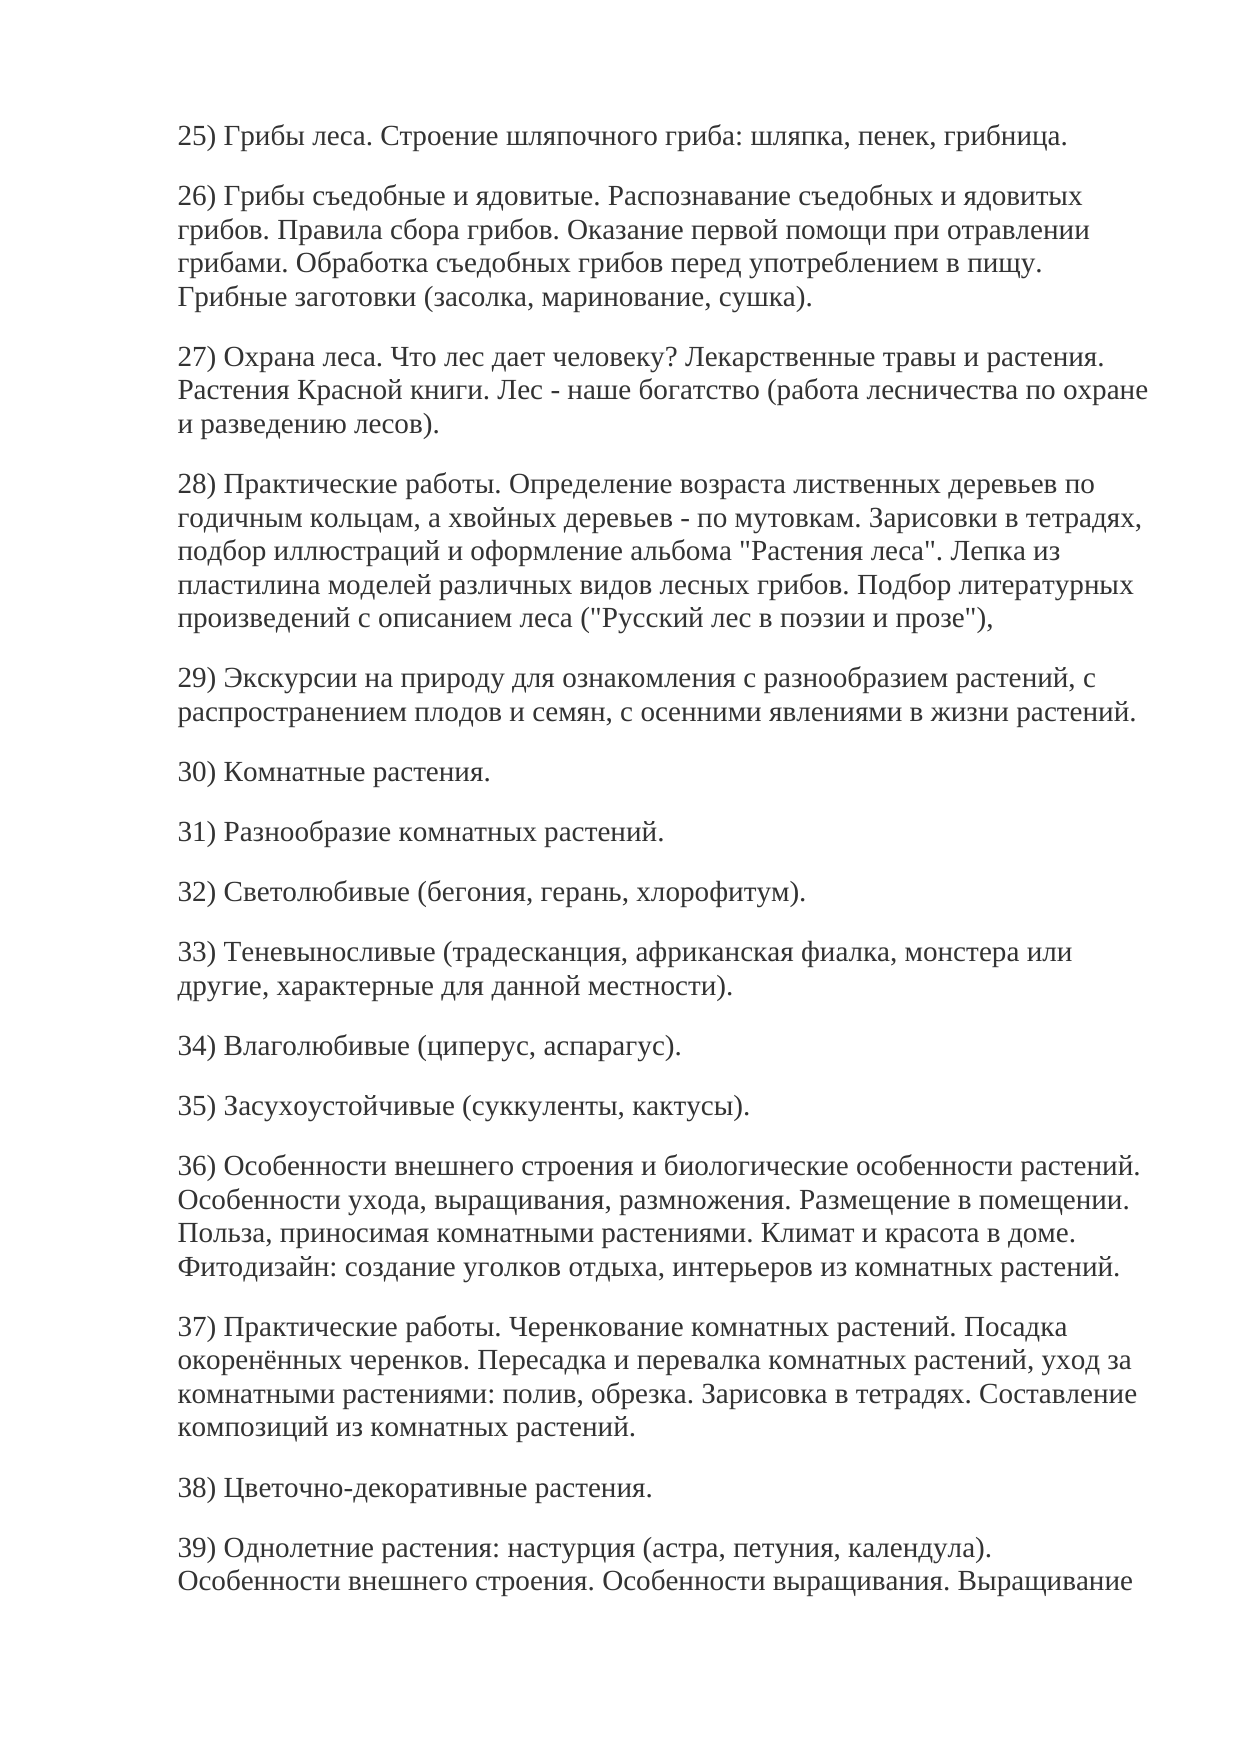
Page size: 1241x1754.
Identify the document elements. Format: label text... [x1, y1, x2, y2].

text 32) Светолюбивые (бегония, герань, хлорофитум). [177, 874, 1152, 908]
text 33) Теневыносливые (традесканция, африканская фиалка, монстера или другие, характерные для данной местности). [177, 934, 1152, 1001]
text 30) Комнатные растения. [177, 754, 1152, 788]
text 37) Практические работы. Черенкование комнатных растений. Посадка окоренённых черенков. Пересадка и перевалка комнатных растений, уход за комнатными растениями: полив, обрезка. Зарисовка в тетрадях. Составление композиций из комнатных растений. [177, 1309, 1152, 1443]
text 35) Засухоустойчивые (суккуленты, кактусы). [177, 1088, 1152, 1122]
text 27) Охрана леса. Что лес дает человеку? Лекарственные травы и растения. Растения Красной книги. Лес - наше богатство (работа лесничества по охране и разведению лесов). [177, 339, 1152, 439]
text 25) Грибы леса. Строение шляпочного гриба: шляпка, пенек, грибница. [177, 118, 1152, 152]
text 31) Разнообразие комнатных растений. [177, 814, 1152, 848]
text 36) Особенности внешнего строения и биологические особенности растений. Особенности ухода, выращивания, размножения. Размещение в помещении. Польза, приносимая комнатными растениями. Климат и красота в доме. Фитодизайн: создание уголков отдыха, интерьеров из комнатных растений. [177, 1148, 1152, 1282]
text 38) Цветочно-декоративные растения. [177, 1470, 1152, 1503]
text 34) Влаголюбивые (циперус, аспарагус). [177, 1028, 1152, 1062]
text 26) Грибы съедобные и ядовитые. Распознавание съедобных и ядовитых грибов. Правила сбора грибов. Оказание первой помощи при отравлении грибами. Обработка съедобных грибов перед употреблением в пищу. Грибные заготовки (засолка, маринование, сушка). [177, 178, 1152, 312]
text 29) Экскурсии на природу для ознакомления с разнообразием растений, с распространением плодов и семян, с осенними явлениями в жизни растений. [177, 660, 1152, 727]
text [177, 1530, 1152, 1597]
text 28) Практические работы. Определение возраста лиственных деревьев по годичным кольцам, а хвойных деревьев - по мутовкам. Зарисовки в тетрадях, подбор иллюстраций и оформление альбома "Растения леса". Лепка из пластилина моделей различных видов лесных грибов. Подбор литературных произведений с описанием леса ("Русский лес в поэзии и прозе"), [177, 466, 1152, 634]
